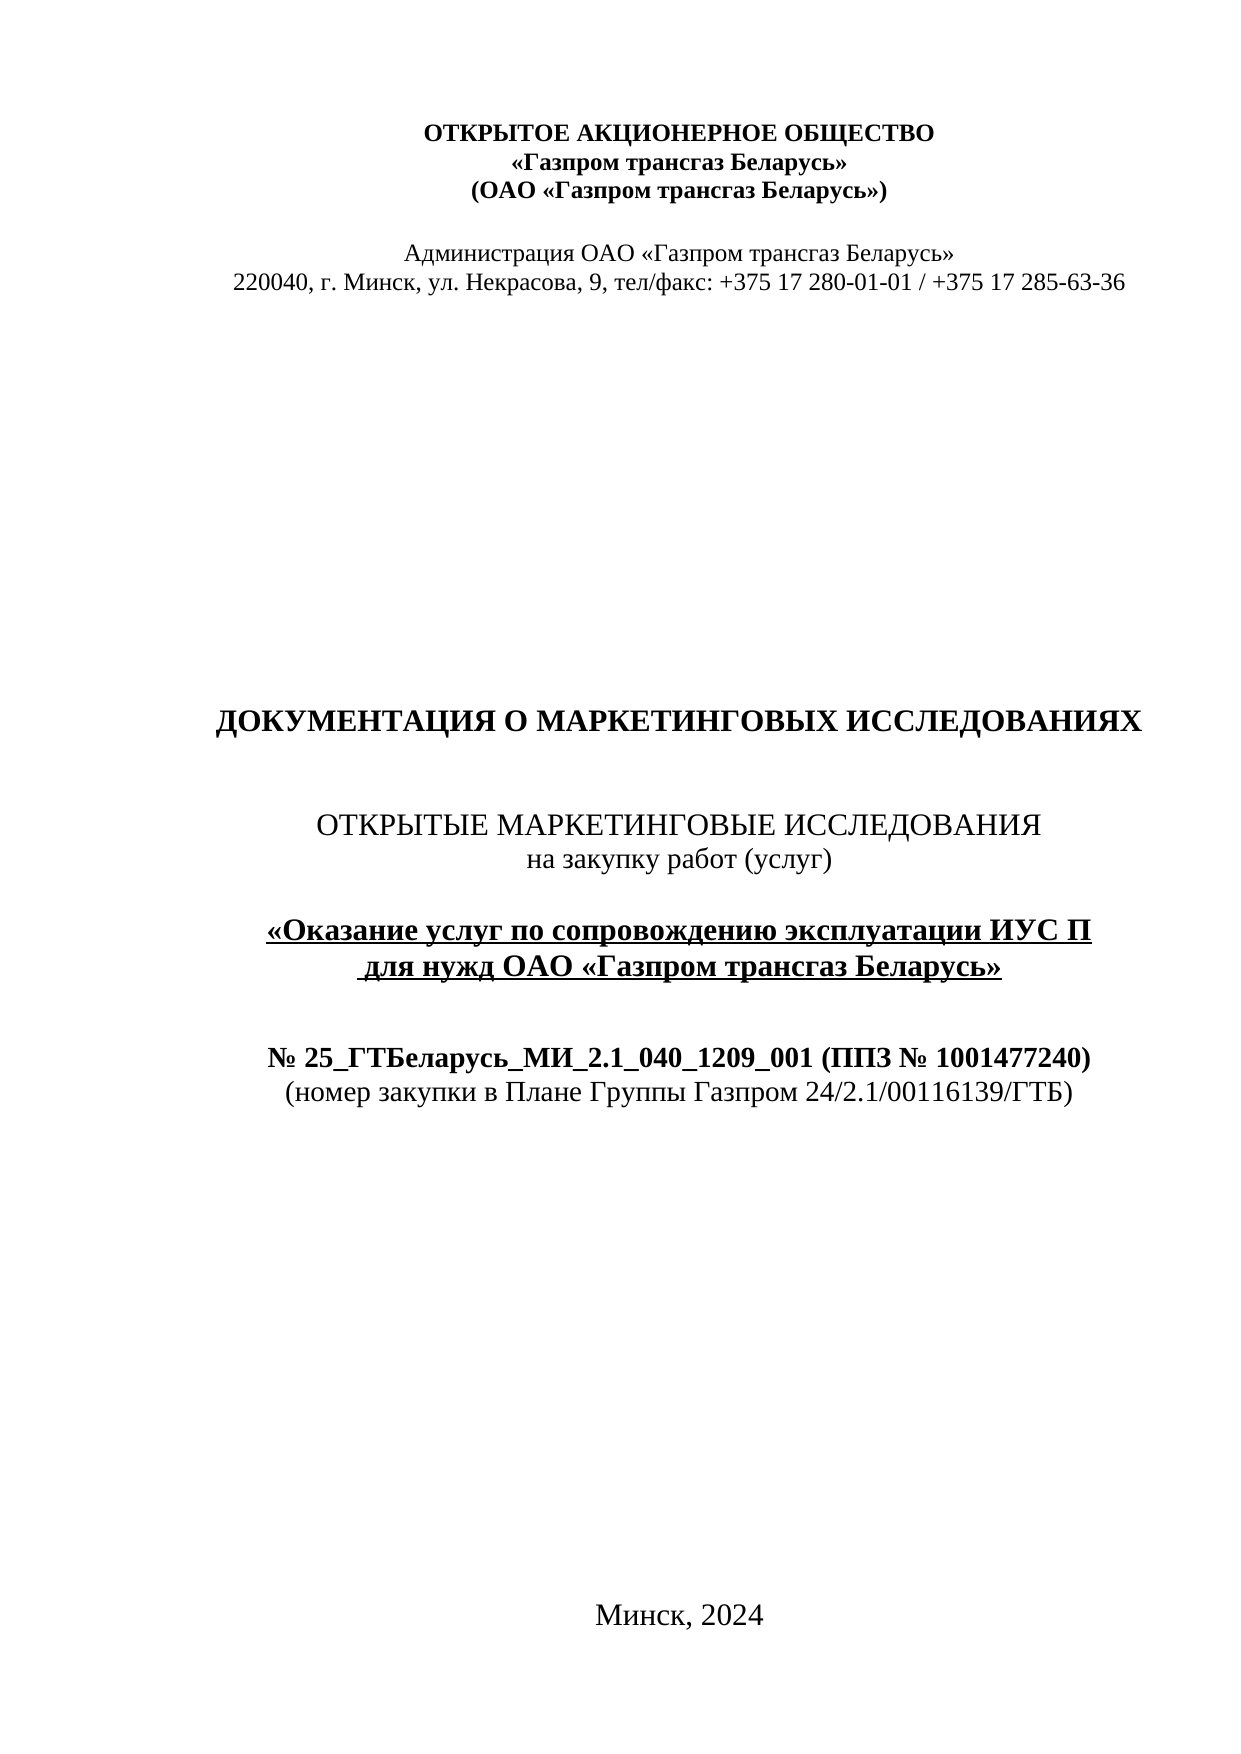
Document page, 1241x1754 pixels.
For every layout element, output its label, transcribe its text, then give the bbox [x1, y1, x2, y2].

text для нужд ОАО «Газпром трансгаз Беларусь» [177, 947, 1181, 983]
text (ОАО «Газпром трансгаз Беларусь») [177, 176, 1181, 204]
text 220040, г. Минск, ул. Некрасова, 9, тел/факс: +375 17 280-01-01 / +375 17 285-63-36 [177, 267, 1181, 295]
text на закупку работ (услуг) [177, 842, 1181, 875]
text № 25_ГТБеларусь_МИ_2.1_040_1209_001 (ППЗ № 1001477240) [177, 1041, 1181, 1074]
text «Газпром трансгаз Беларусь» [177, 147, 1181, 176]
text ОТКРЫТЫЕ МАРКЕТИНГОВЫЕ ИССЛЕДОВАНИЯ [177, 806, 1181, 842]
text ОТКРЫТОЕ АКЦИОНЕРНОЕ ОБЩЕСТВО [177, 118, 1181, 147]
text Администрация ОАО «Газпром трансгаз Беларусь» [177, 238, 1181, 267]
text Минск, 2024 [177, 1596, 1181, 1632]
text «Оказание услуг по сопровождению эксплуатации ИУС П [177, 911, 1181, 947]
text (номер закупки в Плане Группы Газпром 24/2.1/00116139/ГТБ) [177, 1074, 1181, 1108]
text ДОКУМЕНТАЦИЯ О МАРКЕТИНГОВЫХ ИССЛЕДОВАНИЯХ [177, 703, 1181, 739]
